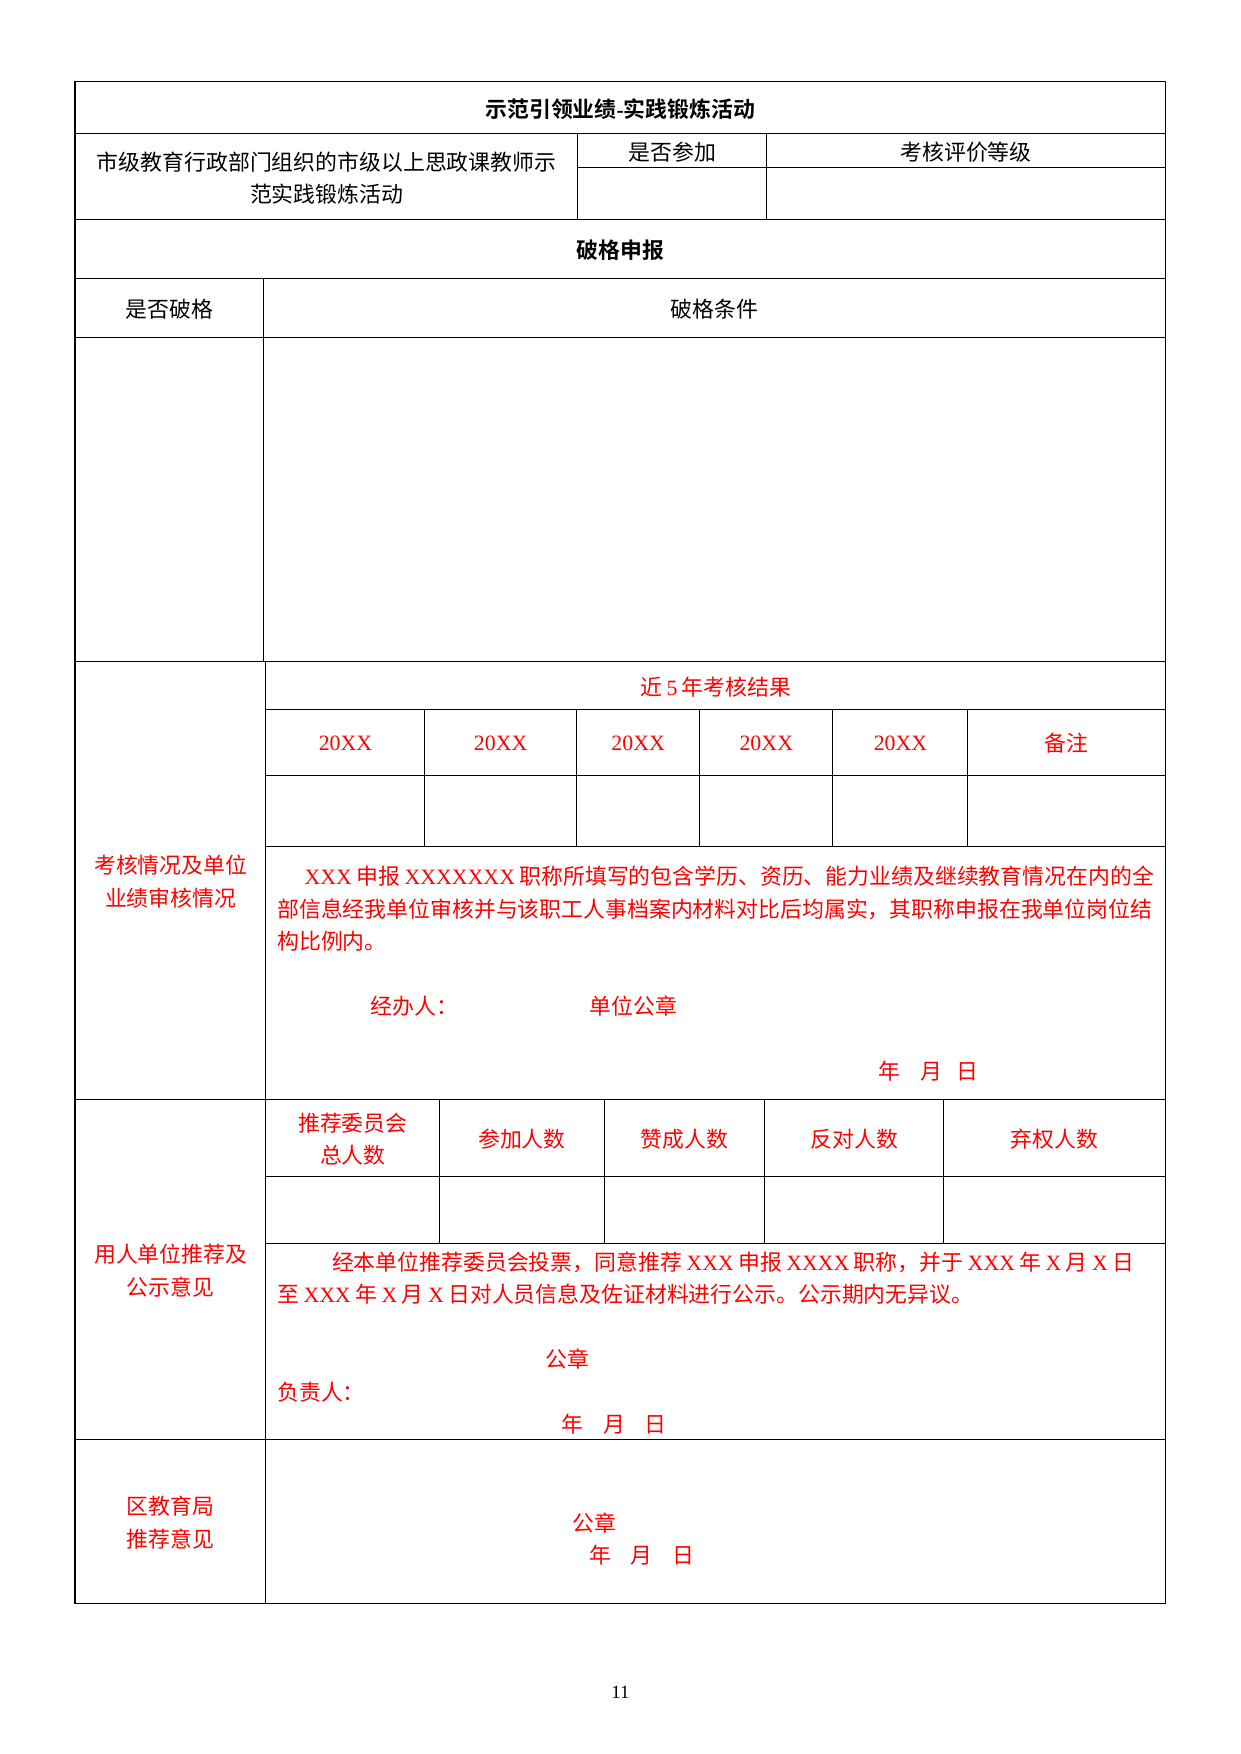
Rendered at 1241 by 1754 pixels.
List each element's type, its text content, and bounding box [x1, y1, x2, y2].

table_cell [577, 776, 699, 846]
table_cell [425, 776, 576, 846]
table_cell [968, 776, 1165, 846]
table_cell 推荐委员会 总人数 [266, 1100, 439, 1176]
table_cell 备注 [968, 710, 1165, 774]
table_cell 20XX [577, 710, 699, 774]
table_cell 赞成人数 [605, 1100, 764, 1176]
table_cell [578, 168, 766, 219]
table_cell 参加人数 [440, 1100, 604, 1176]
table_cell 破格条件 [264, 279, 1165, 337]
table_cell 考核情况及单位业绩审核情况 [76, 662, 265, 1099]
table_cell 破格申报 [76, 220, 1165, 278]
table_cell 20XX [425, 710, 576, 774]
table_cell 市级教育行政部门组织的市级以上思政课教师示范实践锻炼活动 [76, 134, 577, 219]
table_cell 考核评价等级 [767, 134, 1165, 167]
table_cell [266, 1177, 439, 1243]
table_cell [944, 1177, 1165, 1243]
table_cell 是否破格 [76, 279, 263, 337]
table_cell 示范引领业绩-实践锻炼活动 [76, 82, 1165, 133]
table_cell XXX申报XXXXXXX职称所填写的包含学历、资历、能力业绩及继续教育情况在内的全部信息经我单位审核并与该职工人事档案内材料对比后均属实，其职称申报在我单位岗位结构比例内。 经办人： 单位公章 年 月 日 [266, 847, 1165, 1099]
table_cell [765, 1177, 943, 1243]
table_cell 区教育局 推荐意见 [76, 1440, 265, 1603]
table_cell 用人单位推荐及公示意见 [76, 1100, 265, 1439]
table_cell [76, 338, 263, 661]
table_cell [266, 776, 424, 846]
table_cell 是否参加 [578, 134, 766, 167]
table_cell [264, 338, 1165, 661]
table_cell 弃权人数 [944, 1100, 1165, 1176]
table_cell [700, 776, 832, 846]
table_cell [767, 168, 1165, 219]
table_cell [440, 1177, 604, 1243]
table_cell 20XX [833, 710, 967, 774]
table_cell [605, 1177, 764, 1243]
table_cell 20XX [266, 710, 424, 774]
table_cell 20XX [700, 710, 832, 774]
table_cell 公章 年 月 日 [266, 1440, 1165, 1603]
table_cell 反对人数 [765, 1100, 943, 1176]
table_cell 近5年考核结果 [266, 662, 1165, 709]
table_cell 经本单位推荐委员会投票，同意推荐XXX申报XXXX职称，并于XXX年X月X日至XXX年X月X日对人员信息及佐证材料进行公示。公示期内无异议。 公章 负责人： 年 月 日 [266, 1244, 1165, 1439]
table_cell [833, 776, 967, 846]
